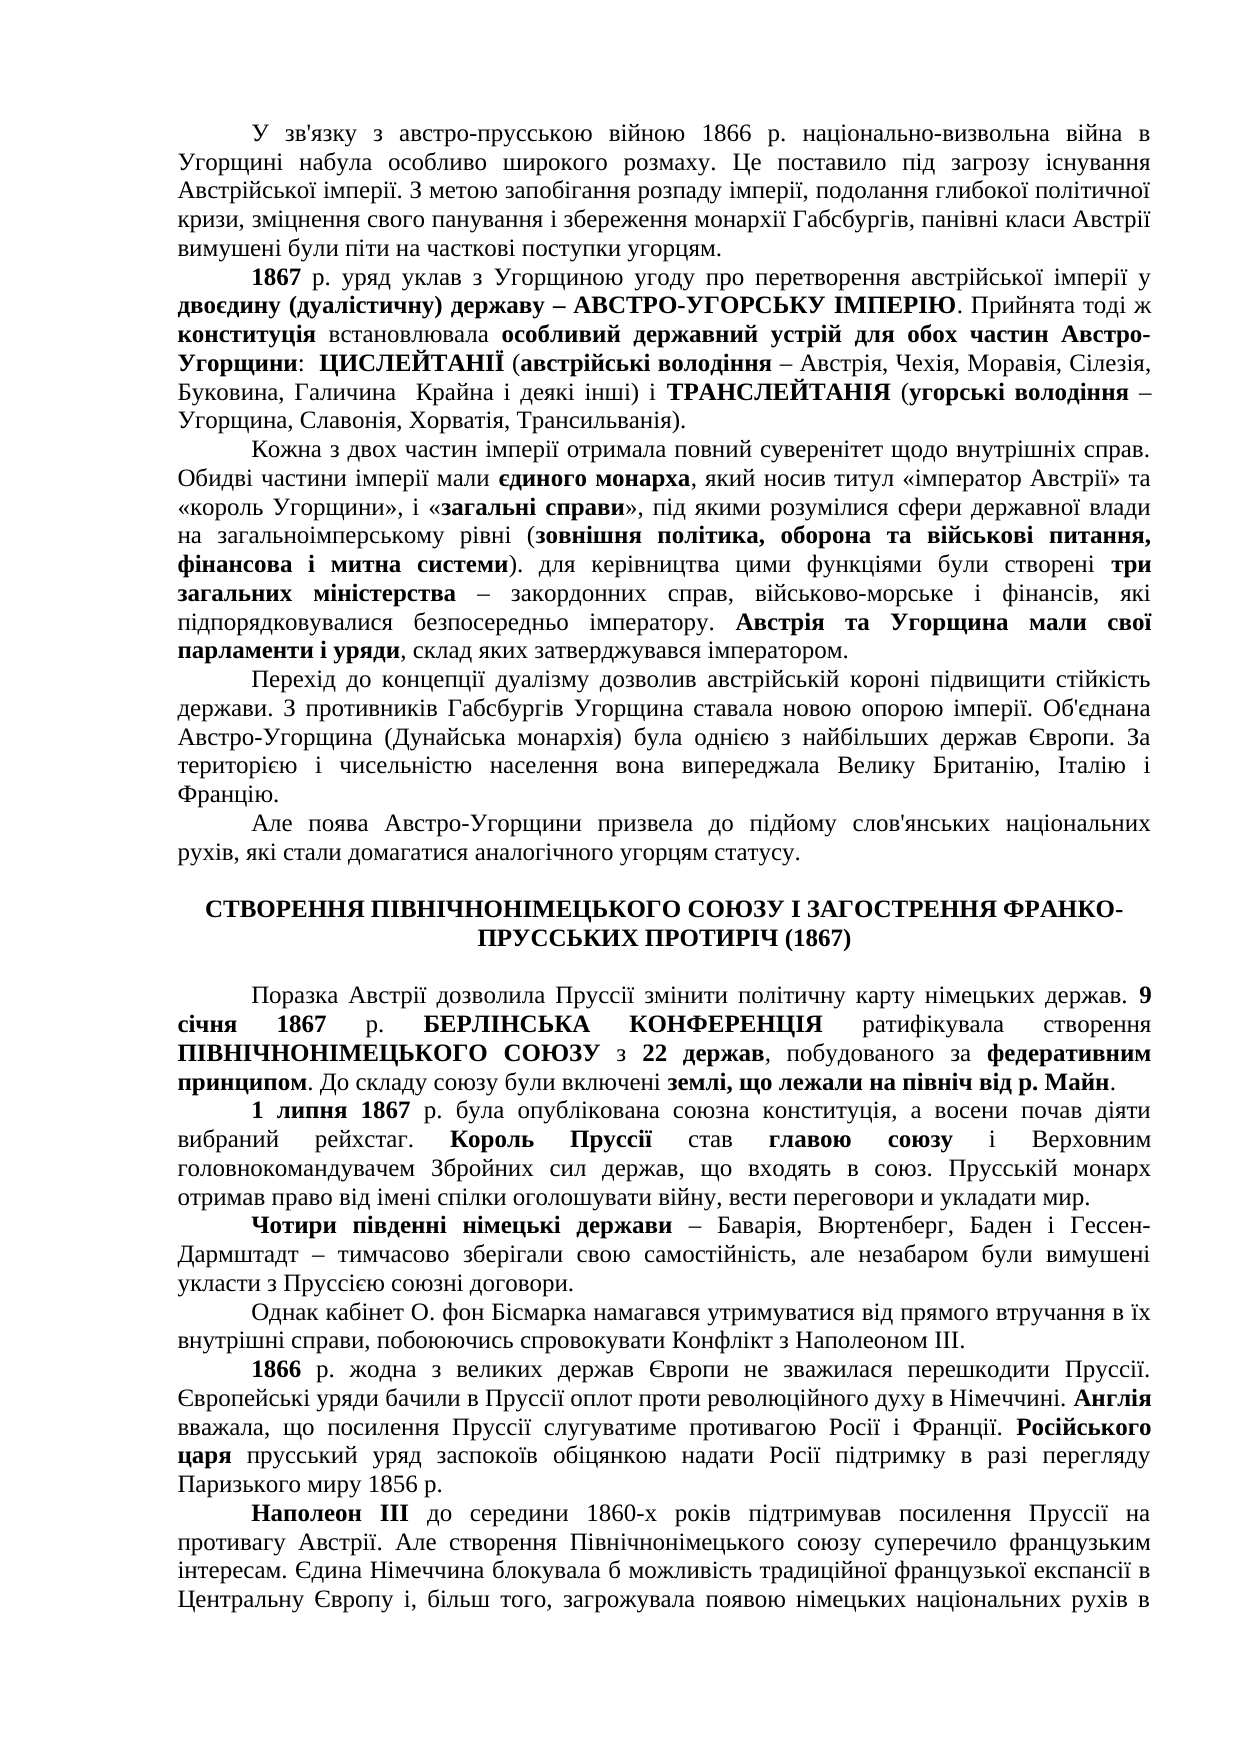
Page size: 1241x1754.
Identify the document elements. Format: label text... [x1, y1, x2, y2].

text 1 липня 1867 р. була опублікована союзна конституція, а восени почав діяти вибраний рейхстаг. Король Пруссії став главою союзу і Верховним головнокомандувачем Збройних сил держав, що входять в союз. Прусській монарх отримав право від імені спілки оголошувати війну, вести переговори и укладати мир. [177, 1096, 1152, 1211]
text Перехід до концепції дуалізму дозволив австрійській короні підвищити стійкість держави. З противників Габсбургів Угорщина ставала новою опорою імперії. Об'єднана Австро-Угорщина (Дунайська монархія) була однією з найбільших держав Європи. За територією і чисельністю населення вона випереджала Велику Британію, Італію і Францію. [177, 664, 1152, 808]
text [177, 1498, 1152, 1613]
text СТВОРЕННЯ ПІВНІЧНОНІМЕЦЬКОГО СОЮЗУ І ЗАГОСТРЕННЯ ФРАНКО-ПРУССЬКИХ ПРОТИРІЧ (1867) [177, 894, 1152, 952]
text Кожна з двох частин імперії отримала повний суверенітет щодо внутрішніх справ. Обидві частини імперії мали єдиного монарха, який носив титул «імператор Австрії» та «король Угорщини», і «загальні справи», під якими розумілися сфери державної влади на загальноімперському рівні (зовнішня політика, оборона та військові питання, фінансова і митна системи). для керівництва цими функціями були створені три загальних міністерства – закордонних справ, військово-морське і фінансів, які підпорядковувалися безпосередньо імператору. Австрія та Угорщина мали свої парламенти і уряди, склад яких затверджувався імператором. [177, 434, 1152, 664]
text Поразка Австрії дозволила Пруссії змінити політичну карту німецьких держав. 9 січня 1867 р. БЕРЛІНСЬКА КОНФЕРЕНЦІЯ ратифікувала створення ПІВНІЧНОНІМЕЦЬКОГО СОЮЗУ з 22 держав, побудованого за федеративним принципом. До складу союзу були включені землі, що лежали на північ від р. Майн. [177, 981, 1152, 1096]
text 1866 р. жодна з великих держав Європи не зважилася перешкодити Пруссії. Європейські уряди бачили в Пруссії оплот проти революційного духу в Німеччині. Англія вважала, що посилення Пруссії слугуватиме противагою Росії і Франції. Російського царя прусський уряд заспокоїв обіцянкою надати Росії підтримку в разі перегляду Паризького миру 1856 р. [177, 1354, 1152, 1498]
text Але поява Австро-Угорщини призвела до підйому слов'янських національних рухів, які стали домагатися аналогічного угорцям статусу. [177, 808, 1152, 866]
text У зв'язку з австро-прусською війною 1866 р. національно-визвольна війна в Угорщині набула особливо широкого розмаху. Це поставило під загрозу існування Австрійської імперії. З метою запобігання розпаду імперії, подолання глибокої політичної кризи, зміцнення свого панування і збереження монархії Габсбургів, панівні класи Австрії вимушені були піти на часткові поступки угорцям. [177, 118, 1152, 262]
text Однак кабінет О. фон Бісмарка намагався утримуватися від прямого втручання в їх внутрішні справи, побоюючись спровокувати Конфлікт з Наполеоном III. [177, 1297, 1152, 1354]
text Чотири південні німецькі держави – Баварія, Вюртенберг, Баден і Гессен-Дармштадт – тимчасово зберігали свою самостійність, але незабаром були вимушені укласти з Пруссією союзні договори. [177, 1211, 1152, 1297]
text 1867 р. уряд уклав з Угорщиною угоду про перетворення австрійської імперії у двоєдину (дуалістичну) державу – АВСТРО-УГОРСЬКУ ІМПЕРІЮ. Прийнята тоді ж конституція встановлювала особливий державний устрій для обох частин Австро-Угорщини: ЦИСЛЕЙТАНІЇ (австрійські володіння – Австрія, Чехія, Моравія, Сілезія, Буковина, Галичина Крайна і деякі інші) і ТРАНСЛЕЙТАНІЯ (угорські володіння – Угорщина, Славонія, Хорватія, Трансильванія). [177, 262, 1152, 434]
